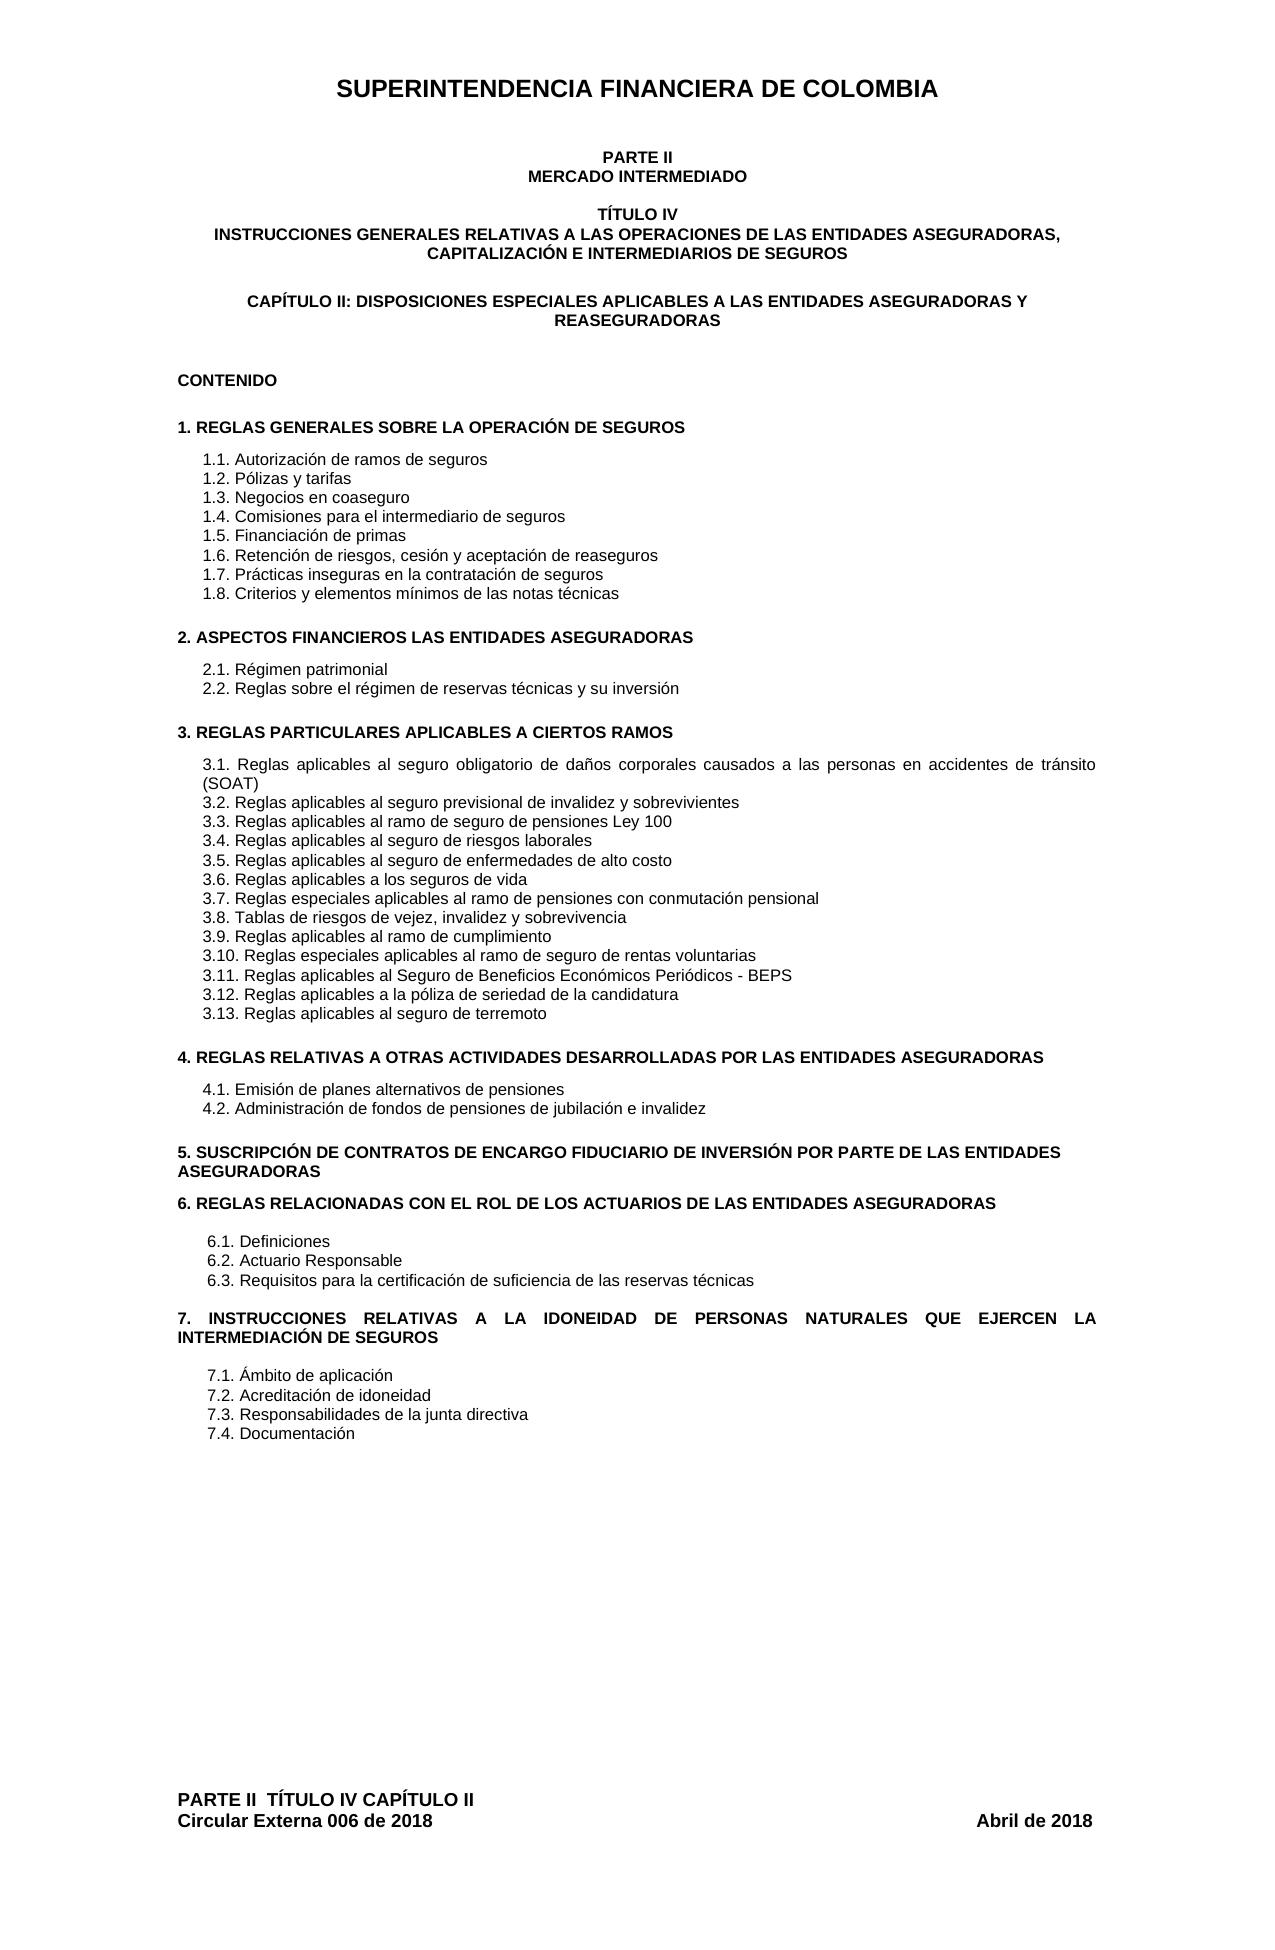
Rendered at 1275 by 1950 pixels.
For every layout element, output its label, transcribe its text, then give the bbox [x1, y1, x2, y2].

text 7. INSTRUCCIONES RELATIVAS A LA IDONEIDAD DE PERSONAS NATURALES QUE EJERCEN LA INTERMEDIACIÓN DE SEGUROS [177, 1309, 1098, 1347]
text 1.1. Autorización de ramos de seguros [202, 449, 1098, 469]
text 1.8. Criterios y elementos mínimos de las notas técnicas [202, 584, 1098, 603]
text 4.1. Emisión de planes alternativos de pensiones [202, 1079, 1098, 1099]
text 3.7. Reglas especiales aplicables al ramo de pensiones con conmutación pensional [202, 889, 1098, 908]
text 3.1. Reglas aplicables al seguro obligatorio de daños corporales causados a las personas en accidentes de tránsito (SOAT) [202, 754, 1098, 793]
text 7.1. Ámbito de aplicación [207, 1366, 1098, 1385]
text 1. REGLAS GENERALES SOBRE LA OPERACIÓN DE SEGUROS [177, 418, 1098, 437]
text 3. REGLAS PARTICULARES APLICABLES A CIERTOS RAMOS [177, 723, 1098, 742]
text 1.2. Pólizas y tarifas [202, 469, 1098, 488]
text TÍTULO IV [177, 205, 1098, 224]
text 1.3. Negocios en coaseguro [202, 488, 1098, 507]
text 6.1. Definiciones [207, 1232, 1098, 1251]
text CAPÍTULO II: DISPOSICIONES ESPECIALES APLICABLES A LAS ENTIDADES ASEGURADORAS Y REASEGURADORAS [177, 291, 1098, 330]
text 2.1. Régimen patrimonial [202, 659, 1098, 679]
text 3.5. Reglas aplicables al seguro de enfermedades de alto costo [202, 850, 1098, 869]
text 3.11. Reglas aplicables al Seguro de Beneficios Económicos Periódicos - BEPS [202, 965, 1098, 984]
text PARTE II [177, 148, 1098, 167]
text 3.10. Reglas especiales aplicables al ramo de seguro de rentas voluntarias [202, 946, 1098, 965]
text 6.3. Requisitos para la certificación de suficiencia de las reservas técnicas [207, 1270, 1098, 1289]
text 6.2. Actuario Responsable [207, 1251, 1098, 1270]
text 2. ASPECTOS FINANCIEROS LAS ENTIDADES ASEGURADORAS [177, 628, 1098, 647]
text 3.3. Reglas aplicables al ramo de seguro de pensiones Ley 100 [202, 812, 1098, 831]
text 3.12. Reglas aplicables a la póliza de seriedad de la candidatura [202, 984, 1098, 1004]
text 6. REGLAS RELACIONADAS CON EL ROL DE LOS ACTUARIOS DE LAS ENTIDADES ASEGURADORAS [177, 1194, 1098, 1213]
text 7.4. Documentación [207, 1424, 1098, 1443]
text 3.8. Tablas de riesgos de vejez, invalidez y sobrevivencia [202, 908, 1098, 927]
text 4. REGLAS RELATIVAS A OTRAS ACTIVIDADES DESARROLLADAS POR LAS ENTIDADES ASEGURADORAS [177, 1048, 1098, 1067]
text 3.4. Reglas aplicables al seguro de riesgos laborales [202, 831, 1098, 850]
text 1.5. Financiación de primas [202, 526, 1098, 545]
text 7.3. Responsabilidades de la junta directiva [207, 1404, 1098, 1424]
text 3.9. Reglas aplicables al ramo de cumplimiento [202, 927, 1098, 946]
text 1.6. Retención de riesgos, cesión y aceptación de reaseguros [202, 545, 1098, 564]
text CONTENIDO [177, 371, 1098, 390]
text 3.6. Reglas aplicables a los seguros de vida [202, 869, 1098, 889]
text 5. SUSCRIPCIÓN DE CONTRATOS DE ENCARGO FIDUCIARIO DE INVERSIÓN POR PARTE DE LAS ENTIDADES ASEGURADORAS [177, 1143, 1098, 1181]
text MERCADO INTERMEDIADO [177, 167, 1098, 186]
text 1.7. Prácticas inseguras en la contratación de seguros [202, 564, 1098, 584]
text 4.2. Administración de fondos de pensiones de jubilación e invalidez [202, 1099, 1098, 1118]
text 1.4. Comisiones para el intermediario de seguros [202, 507, 1098, 526]
text INSTRUCCIONES GENERALES RELATIVAS A LAS OPERACIONES DE LAS ENTIDADES ASEGURADORAS, CAPITALIZACIÓN E INTERMEDIARIOS DE SEGUROS [177, 224, 1098, 263]
text 3.13. Reglas aplicables al seguro de terremoto [202, 1004, 1098, 1023]
text 7.2. Acreditación de idoneidad [207, 1385, 1098, 1404]
text 2.2. Reglas sobre el régimen de reservas técnicas y su inversión [202, 679, 1098, 698]
text 3.2. Reglas aplicables al seguro previsional de invalidez y sobrevivientes [202, 793, 1098, 812]
